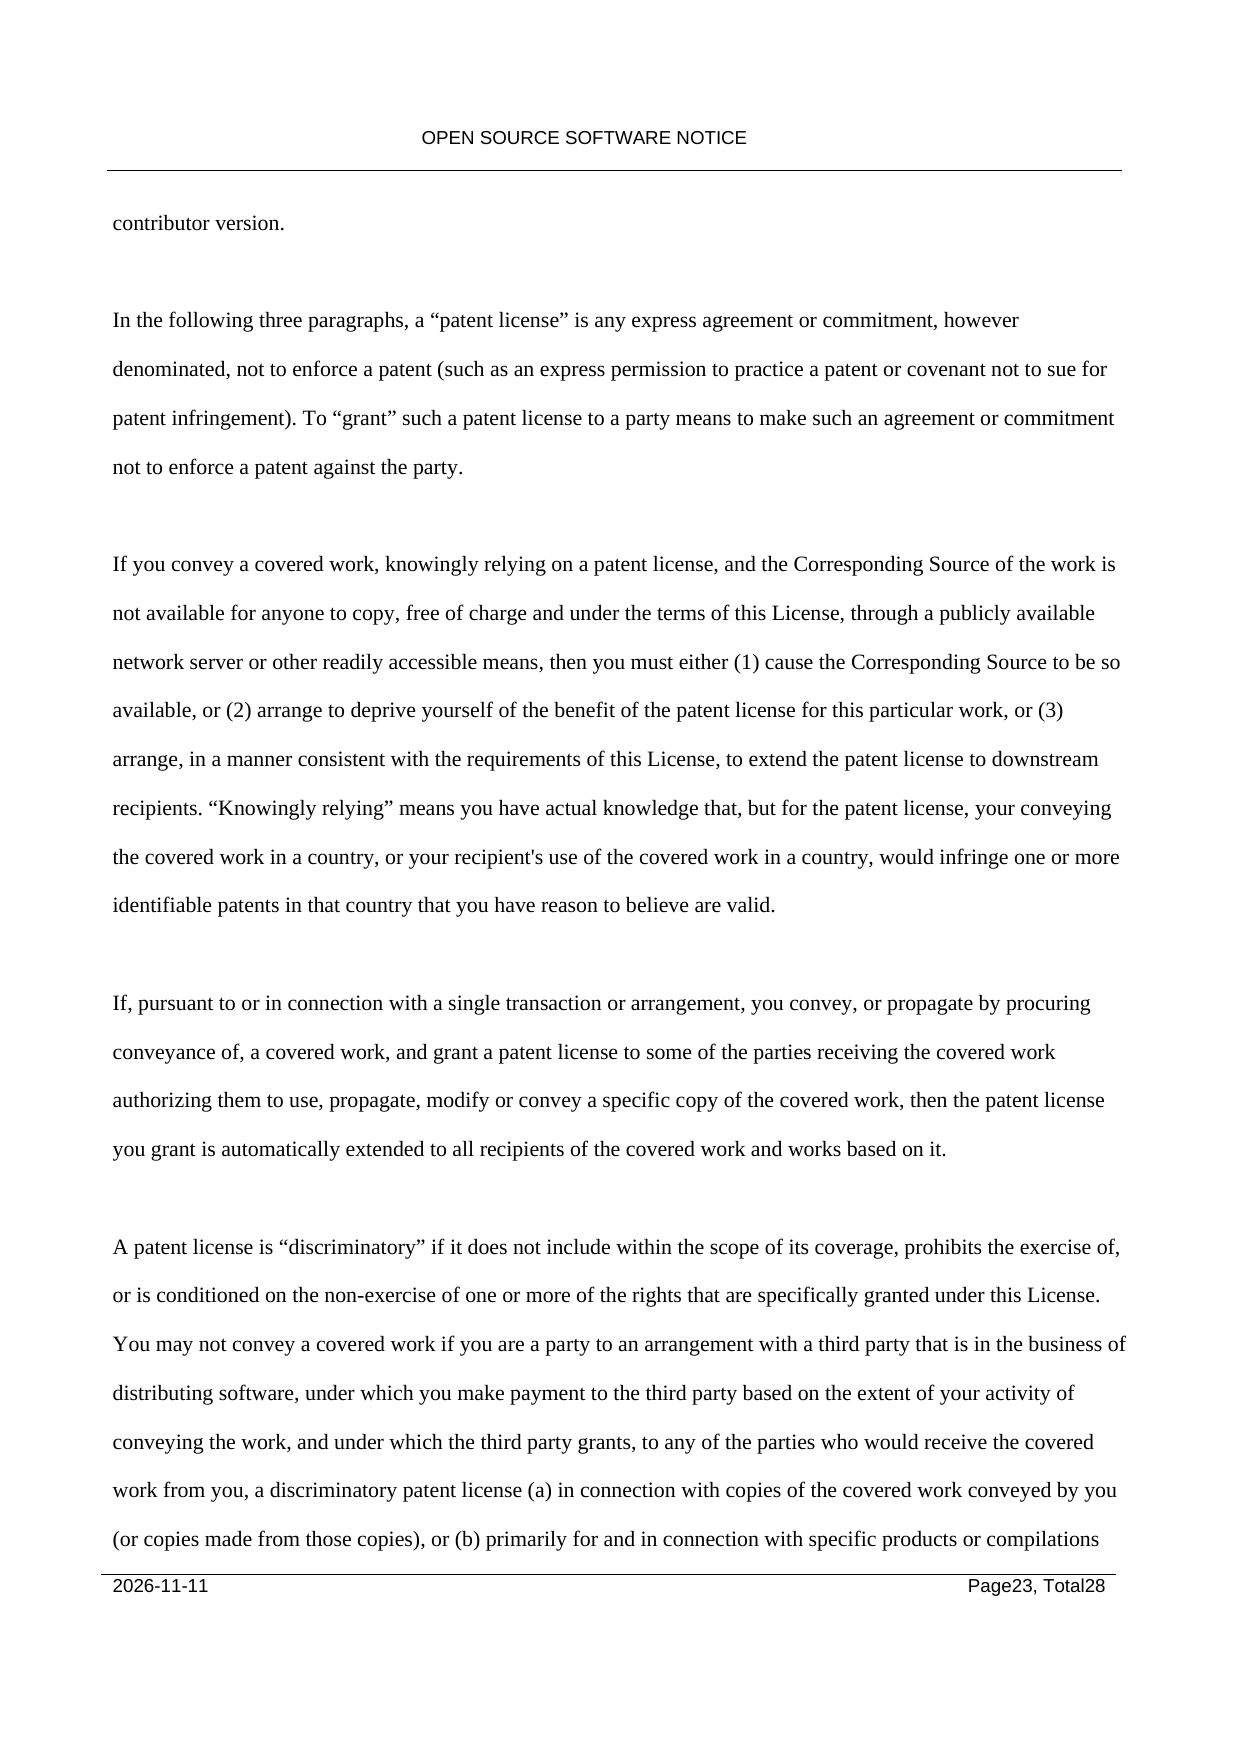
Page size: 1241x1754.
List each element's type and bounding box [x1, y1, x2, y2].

text [112, 206, 1128, 1555]
